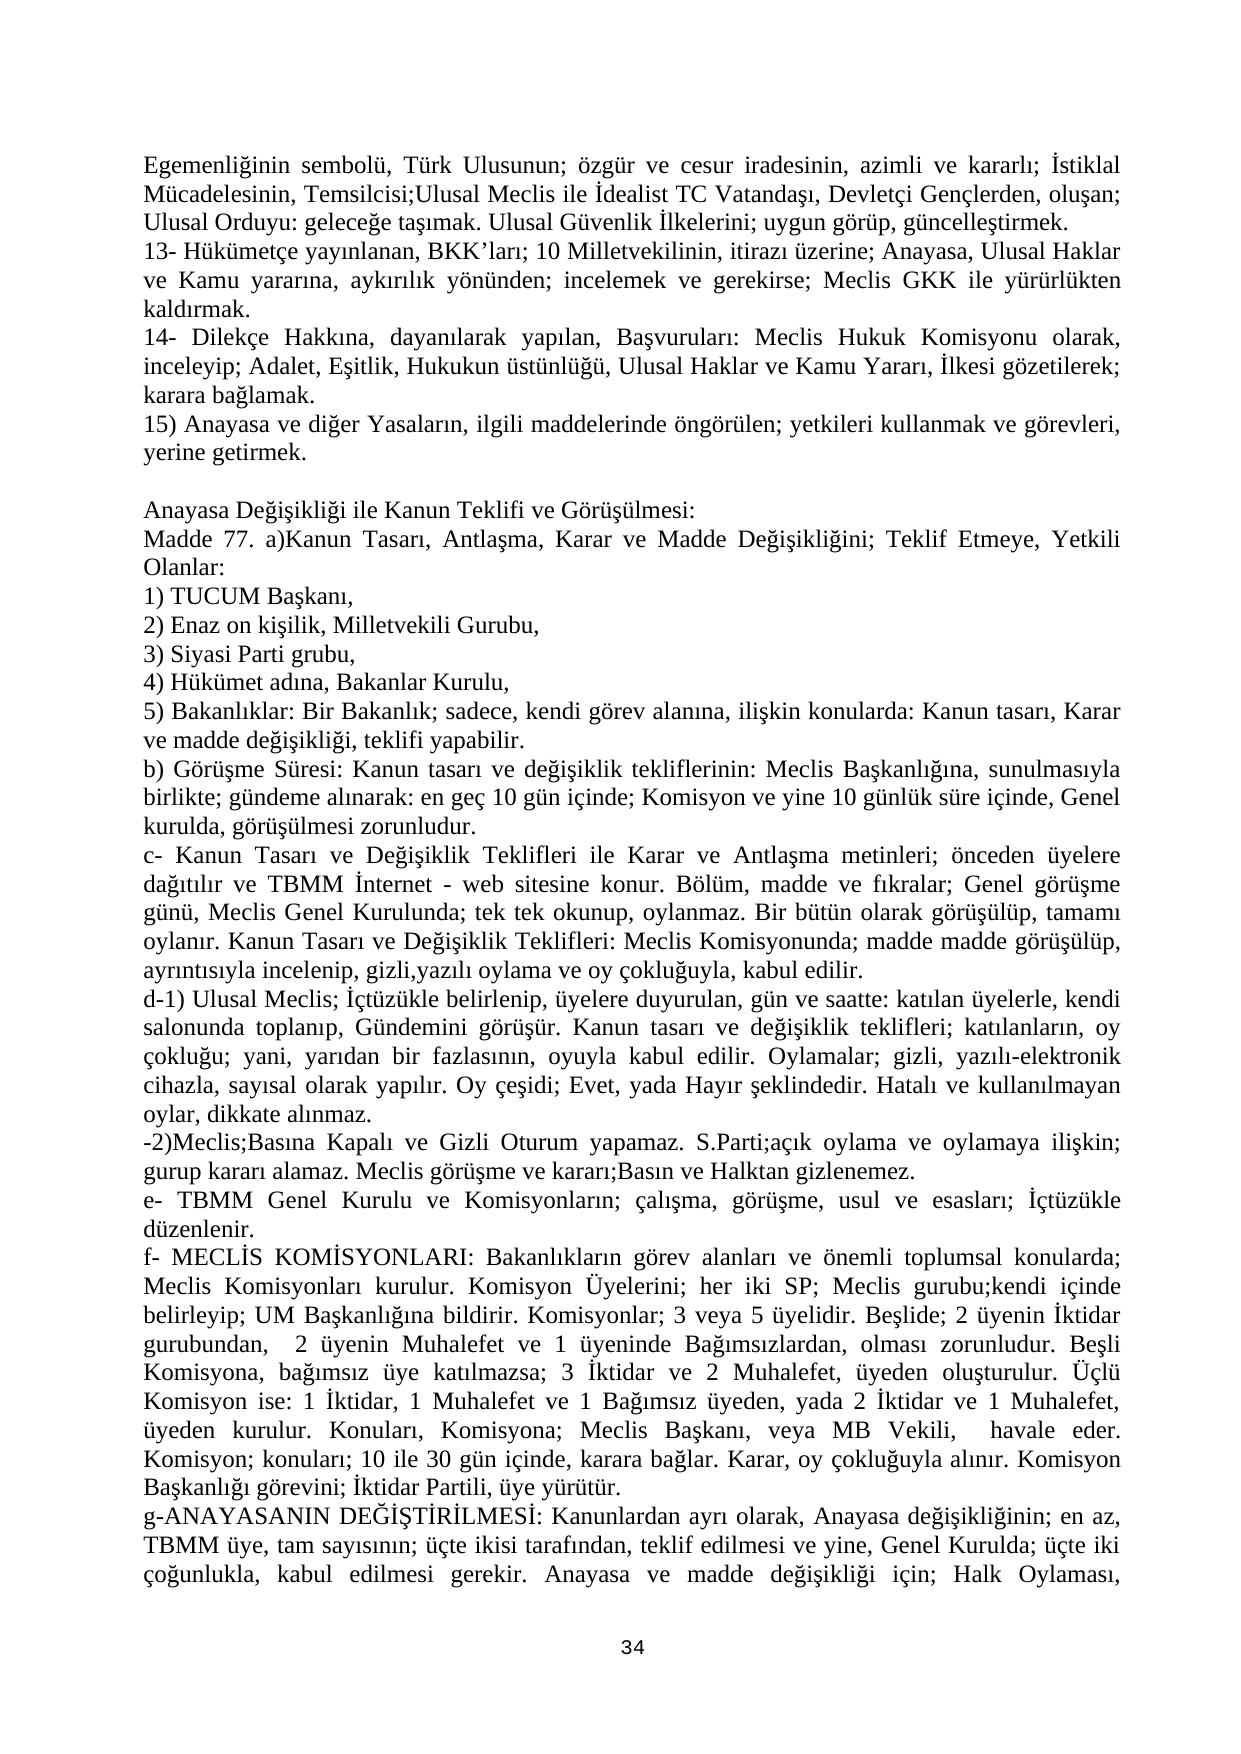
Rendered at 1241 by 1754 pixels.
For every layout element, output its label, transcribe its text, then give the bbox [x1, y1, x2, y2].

text Anayasa Değişikliği ile Kanun Teklifi ve Görüşülmesi: [143, 495, 1122, 524]
text -2)Meclis;Basına Kapalı ve Gizli Oturum yapamaz. S.Parti;açık oylama ve oylamaya ilişkin; gurup kararı alamaz. Meclis görüşme ve kararı;Basın ve Halktan gizlenemez. [143, 1127, 1122, 1185]
text 4) Hükümet adına, Bakanlar Kurulu, [143, 667, 1122, 696]
text 5) Bakanlıklar: Bir Bakanlık; sadece, kendi görev alanına, ilişkin konularda: Kanun tasarı, Karar ve madde değişikliği, teklifi yapabilir. [143, 696, 1122, 754]
text c- Kanun Tasarı ve Değişiklik Teklifleri ile Karar ve Antlaşma metinleri; önceden üyelere dağıtılır ve TBMM İnternet - web sitesine konur. Bölüm, madde ve fıkralar; Genel görüşme günü, Meclis Genel Kurulunda; tek tek okunup, oylanmaz. Bir bütün olarak görüşülüp, tamamı oylanır. Kanun Tasarı ve Değişiklik Teklifleri: Meclis Komisyonunda; madde madde görüşülüp, ayrıntısıyla incelenip, gizli,yazılı oylama ve oy çokluğuyla, kabul edilir. [143, 840, 1122, 984]
text 13- Hükümetçe yayınlanan, BKK’ları; 10 Milletvekilinin, itirazı üzerine; Anayasa, Ulusal Haklar ve Kamu yararına, aykırılık yönünden; incelemek ve gerekirse; Meclis GKK ile yürürlükten kaldırmak. [143, 236, 1122, 322]
text d-1) Ulusal Meclis; İçtüzükle belirlenip, üyelere duyurulan, gün ve saatte: katılan üyelerle, kendi salonunda toplanıp, Gündemini görüşür. Kanun tasarı ve değişiklik teklifleri; katılanların, oy çokluğu; yani, yarıdan bir fazlasının, oyuyla kabul edilir. Oylamalar; gizli, yazılı-elektronik cihazla, sayısal olarak yapılır. Oy çeşidi; Evet, yada Hayır şeklindedir. Hatalı ve kullanılmayan oylar, dikkate alınmaz. [143, 984, 1122, 1127]
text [143, 150, 1122, 236]
text 3) Siyasi Parti grubu, [143, 639, 1122, 667]
text f- MECLİS KOMİSYONLARI: Bakanlıkların görev alanları ve önemli toplumsal konularda; Meclis Komisyonları kurulur. Komisyon Üyelerini; her iki SP; Meclis gurubu;kendi içinde belirleyip; UM Başkanlığına bildirir. Komisyonlar; 3 veya 5 üyelidir. Beşlide; 2 üyenin İktidar gurubundan, 2 üyenin Muhalefet ve 1 üyeninde Bağımsızlardan, olması zorunludur. Beşli Komisyona, bağımsız üye katılmazsa; 3 İktidar ve 2 Muhalefet, üyeden oluşturulur. Üçlü Komisyon ise: 1 İktidar, 1 Muhalefet ve 1 Bağımsız üyeden, yada 2 İktidar ve 1 Muhalefet, üyeden kurulur. Konuları, Komisyona; Meclis Başkanı, veya MB Vekili, havale eder. Komisyon; konuları; 10 ile 30 gün içinde, karara bağlar. Karar, oy çokluğuyla alınır. Komisyon Başkanlığı görevini; İktidar Partili, üye yürütür. [143, 1242, 1122, 1501]
text e- TBMM Genel Kurulu ve Komisyonların; çalışma, görüşme, usul ve esasları; İçtüzükle düzenlenir. [143, 1185, 1122, 1242]
text b) Görüşme Süresi: Kanun tasarı ve değişiklik tekliflerinin: Meclis Başkanlığına, sunulmasıyla birlikte; gündeme alınarak: en geç 10 gün içinde; Komisyon ve yine 10 günlük süre içinde, Genel kurulda, görüşülmesi zorunludur. [143, 754, 1122, 840]
text 1) TUCUM Başkanı, [143, 581, 1122, 610]
text 14- Dilekçe Hakkına, dayanılarak yapılan, Başvuruları: Meclis Hukuk Komisyonu olarak, inceleyip; Adalet, Eşitlik, Hukukun üstünlüğü, Ulusal Haklar ve Kamu Yararı, İlkesi gözetilerek; karara bağlamak. [143, 322, 1122, 409]
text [143, 1501, 1122, 1587]
text 15) Anayasa ve diğer Yasaların, ilgili maddelerinde öngörülen; yetkileri kullanmak ve görevleri, yerine getirmek. [143, 409, 1122, 466]
text 2) Enaz on kişilik, Milletvekili Gurubu, [143, 610, 1122, 639]
text Madde 77. a)Kanun Tasarı, Antlaşma, Karar ve Madde Değişikliğini; Teklif Etmeye, Yetkili Olanlar: [143, 524, 1122, 581]
